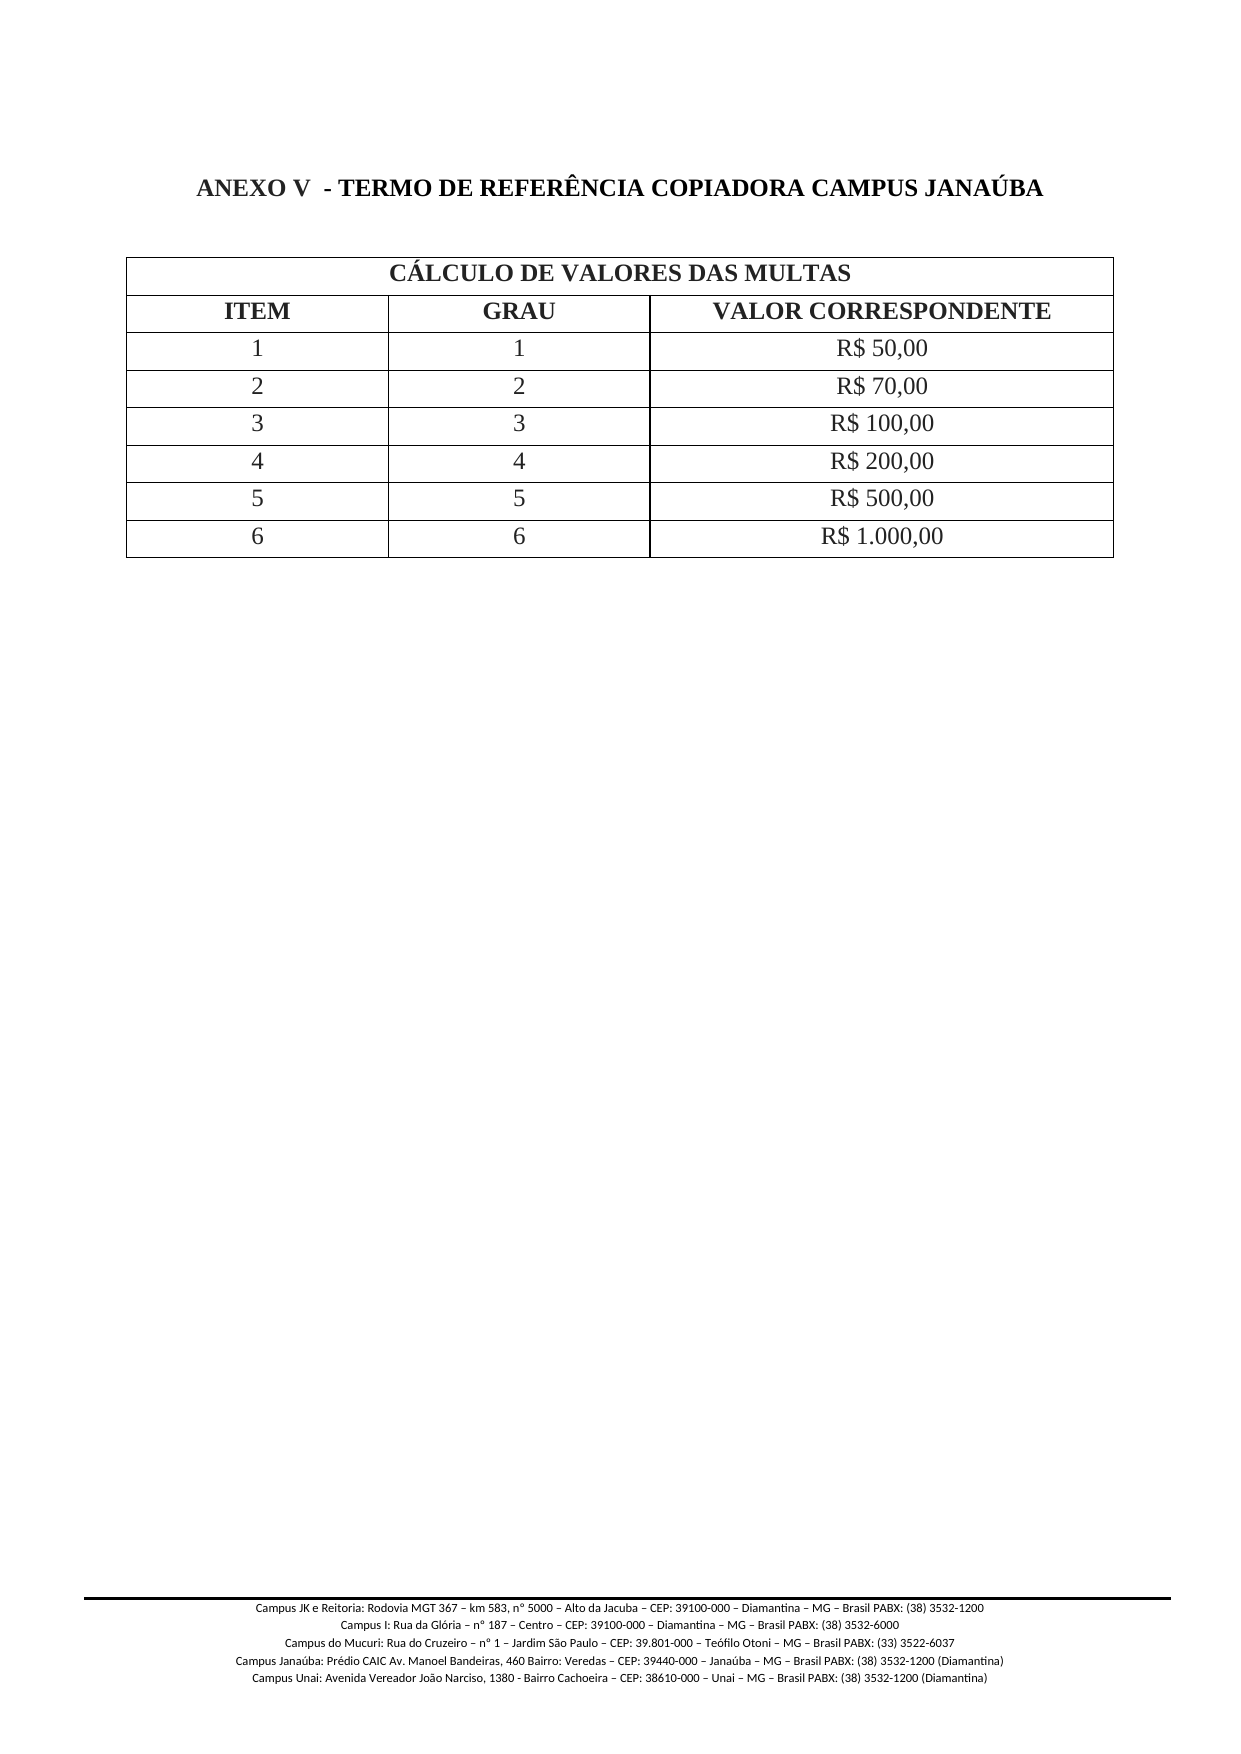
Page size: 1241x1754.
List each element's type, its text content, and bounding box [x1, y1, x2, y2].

table_cell 6 [127, 521, 388, 557]
list ANEXO V - TERMO DE REFERÊNCIA COPIADORA CAMPUS JANAÚBA [177, 173, 1063, 201]
table_cell ITEM [127, 296, 388, 332]
table_cell 3 [389, 408, 649, 445]
table_cell R$ 100,00 [651, 408, 1113, 445]
table_cell 5 [389, 483, 649, 520]
table_cell R$ 500,00 [651, 483, 1113, 520]
table_cell 2 [389, 371, 649, 407]
table_cell VALOR CORRESPONDENTE [651, 296, 1113, 332]
table_cell 4 [127, 446, 388, 482]
table_cell R$ 1.000,00 [651, 521, 1113, 557]
table_cell 1 [127, 333, 388, 370]
table_cell GRAU [389, 296, 649, 332]
table_cell 4 [389, 446, 649, 482]
table_cell 3 [127, 408, 388, 445]
table_cell R$ 200,00 [651, 446, 1113, 482]
table_cell 2 [127, 371, 388, 407]
table_cell R$ 70,00 [651, 371, 1113, 407]
table_cell 1 [389, 333, 649, 370]
table_header CÁLCULO DE VALORES DAS MULTAS [127, 258, 1113, 295]
table_cell 6 [389, 521, 649, 557]
table_cell R$ 50,00 [651, 333, 1113, 370]
table_cell 5 [127, 483, 388, 520]
